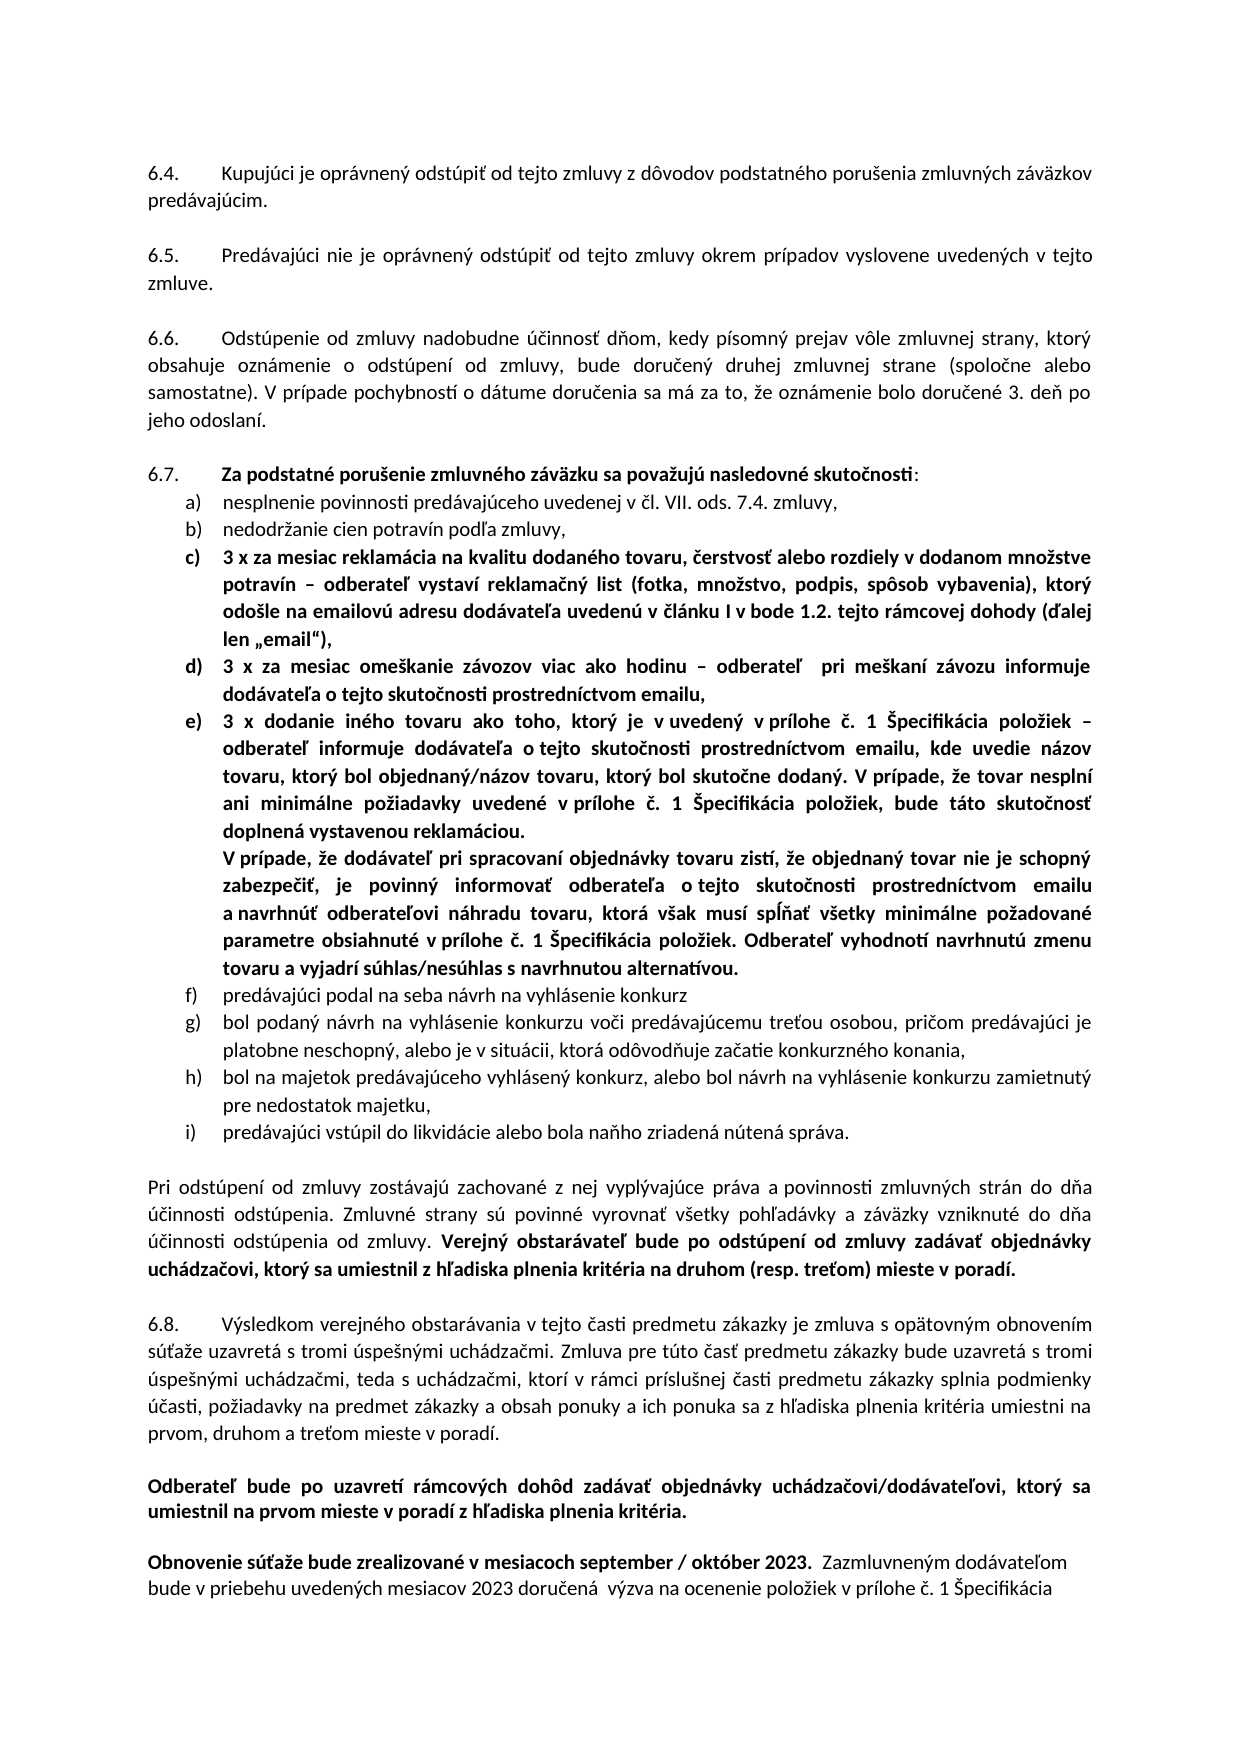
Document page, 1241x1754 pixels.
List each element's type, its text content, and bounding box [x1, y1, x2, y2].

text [148, 1549, 1093, 1600]
list nedodržanie cien potravín podľa zmluvy, [185, 516, 1093, 542]
list Za podstatné porušenie zmluvného záväzku sa považujú nasledovné skutočnosti: [148, 462, 1093, 487]
list predávajúci podal na seba návrh na vyhlásenie konkurz [185, 982, 1093, 1008]
list Predávajúci nie je oprávnený odstúpiť od tejto zmluvy okrem prípadov vyslovene uvedených v tejto zmluve. [148, 242, 1093, 295]
list predávajúci vstúpil do likvidácie alebo bola naňho zriadená nútená správa. [185, 1119, 1093, 1144]
list Výsledkom verejného obstarávania v tejto časti predmetu zákazky je zmluva s opätovným obnovením súťaže uzavretá s tromi úspešnými uchádzačmi. Zmluva pre túto časť predmetu zákazky bude uzavretá s tromi úspešnými uchádzačmi, teda s uchádzačmi, ktorí v rámci príslušnej časti predmetu zákazky splnia podmienky účasti, požiadavky na predmet zákazky a obsah ponuky a ich ponuka sa z hľadiska plnenia kritéria umiestni na prvom, druhom a treťom mieste v poradí. [148, 1311, 1093, 1446]
list bol na majetok predávajúceho vyhlásený konkurz, alebo bol návrh na vyhlásenie konkurzu zamietnutý pre nedostatok majetku, [185, 1064, 1093, 1117]
list Odstúpenie od zmluvy nadobudne účinnosť dňom, kedy písomný prejav vôle zmluvnej strany, ktorý obsahuje oznámenie o odstúpení od zmluvy, bude doručený druhej zmluvnej strane (spoločne alebo samostatne). V prípade pochybností o dátume doručenia sa má za to, že oznámenie bolo doručené 3. deň po jeho odoslaní. [148, 325, 1093, 432]
text Pri odstúpení od zmluvy zostávajú zachované z nej vyplývajúce práva a povinnosti zmluvných strán do dňa účinnosti odstúpenia. Zmluvné strany sú povinné vyrovnať všetky pohľadávky a záväzky vzniknuté do dňa účinnosti odstúpenia od zmluvy. Verejný obstarávateľ bude po odstúpení od zmluvy zadávať objednávky uchádzačovi, ktorý sa umiestnil z hľadiska plnenia kritéria na druhom (resp. treťom) mieste v poradí. [148, 1174, 1093, 1282]
list bol podaný návrh na vyhlásenie konkurzu voči predávajúcemu treťou osobou, pričom predávajúci je platobne neschopný, alebo je v situácii, ktorá odôvodňuje začatie konkurzného konania, [185, 1009, 1093, 1062]
list nesplnenie povinnosti predávajúceho uvedenej v čl. VII. ods. 7.4. zmluvy, [185, 489, 1093, 514]
list 3 x dodanie iného tovaru ako toho, ktorý je v uvedený v prílohe č. 1 Špecifikácia položiek – odberateľ informuje dodávateľa o tejto skutočnosti prostredníctvom emailu, kde uvedie názov tovaru, ktorý bol objednaný/názov tovaru, ktorý bol skutočne dodaný. V prípade, že tovar nesplní ani minimálne požiadavky uvedené v prílohe č. 1 Špecifikácia položiek, bude táto skutočnosť doplnená vystavenou reklamáciou. [185, 708, 1093, 843]
list 3 x za mesiac omeškanie závozov viac ako hodinu – odberateľ pri meškaní závozu informuje dodávateľa o tejto skutočnosti prostredníctvom emailu, [185, 653, 1093, 706]
list 3 x za mesiac reklamácia na kvalitu dodaného tovaru, čerstvosť alebo rozdiely v dodanom množstve potravín – odberateľ vystaví reklamačný list (fotka, množstvo, podpis, spôsob vybavenia), ktorý odošle na emailovú adresu dodávateľa uvedenú v článku I v bode 1.2. tejto rámcovej dohody (ďalej len „email“), [185, 544, 1093, 651]
list V prípade, že dodávateľ pri spracovaní objednávky tovaru zistí, že objednaný tovar nie je schopný zabezpečiť, je povinný informovať odberateľa o tejto skutočnosti prostredníctvom emailu a navrhnúť odberateľovi náhradu tovaru, ktorá však musí spĺňať všetky minimálne požadované parametre obsiahnuté v prílohe č. 1 Špecifikácia položiek. Odberateľ vyhodnotí navrhnutú zmenu tovaru a vyjadrí súhlas/nesúhlas s navrhnutou alternatívou. [223, 845, 1093, 980]
list Kupujúci je oprávnený odstúpiť od tejto zmluvy z dôvodov podstatného porušenia zmluvných záväzkov predávajúcim. [148, 160, 1093, 213]
text Odberateľ bude po uzavretí rámcových dohôd zadávať objednávky uchádzačovi/dodávateľovi, ktorý sa umiestnil na prvom mieste v poradí z hľadiska plnenia kritéria. [148, 1473, 1093, 1524]
